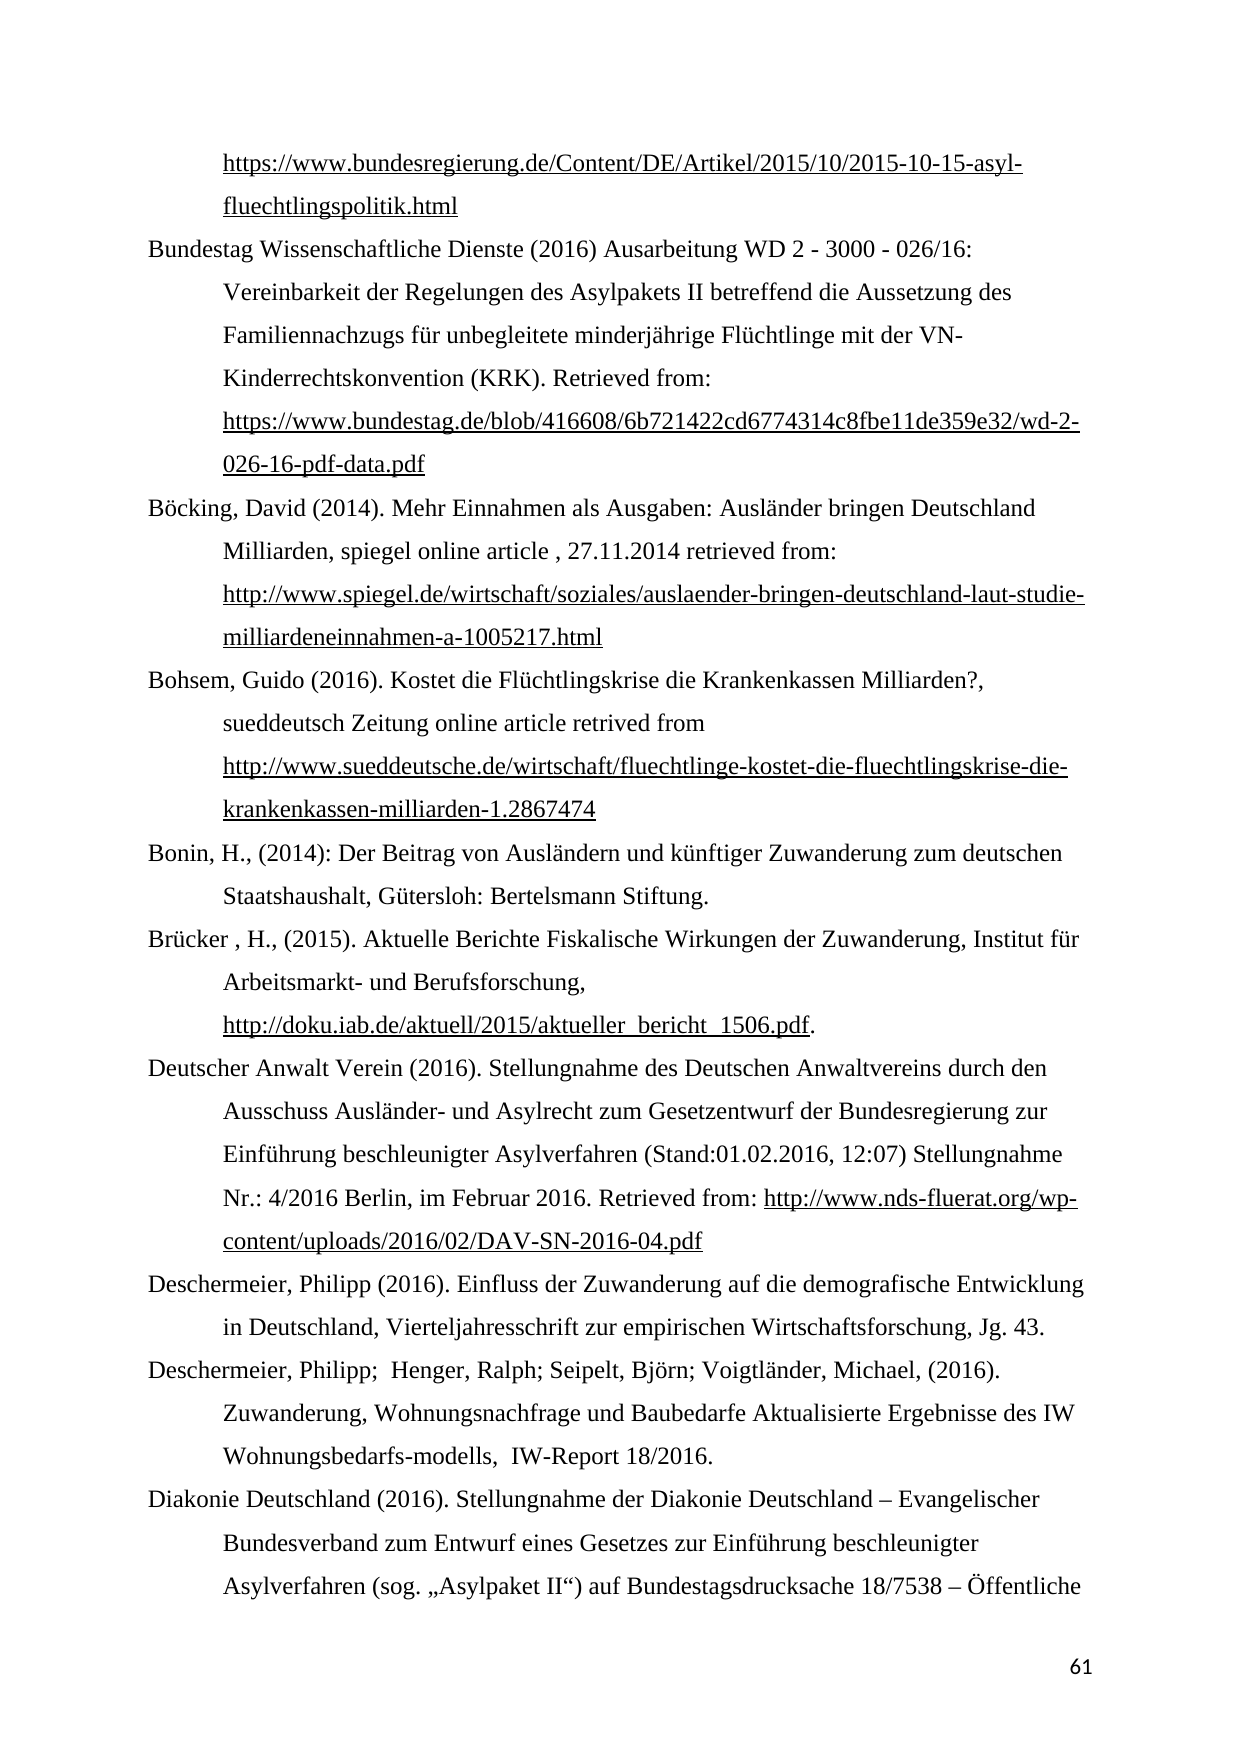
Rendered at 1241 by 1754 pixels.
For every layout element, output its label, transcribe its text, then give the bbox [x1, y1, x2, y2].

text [148, 148, 1093, 219]
text Deschermeier, Philipp (2016). Einfluss der Zuwanderung auf die demografische Entwicklung in Deutschland, Vierteljahresschrift zur empirischen Wirtschaftsforschung, Jg. 43. [148, 1269, 1093, 1341]
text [148, 1484, 1093, 1599]
text Deutscher Anwalt Verein (2016). Stellungnahme des Deutschen Anwaltvereins durch den Ausschuss Ausländer- und Asylrecht zum Gesetzentwurf der Bundesregierung zur Einführung beschleunigter Asylverfahren (Stand:01.02.2016, 12:07) Stellungnahme Nr.: 4/2016 Berlin, im Februar 2016. Retrieved from: http://www.nds-fluerat.org/wp-content/uploads/2016/02/DAV-SN-2016-04.pdf [148, 1053, 1093, 1254]
text Deschermeier, Philipp; Henger, Ralph; Seipelt, Björn; Voigtländer, Michael, (2016). Zuwanderung, Wohnungsnachfrage und Baubedarfe Aktualisierte Ergebnisse des IW Wohnungsbedarfs-modells, IW-Report 18/2016. [148, 1355, 1093, 1470]
text Brücker , H., (2015). Aktuelle Berichte Fiskalische Wirkungen der Zuwanderung, Institut für Arbeitsmarkt- und Berufsforschung, http://doku.iab.de/aktuell/2015/aktueller_bericht_1506.pdf. [148, 924, 1093, 1039]
text Bundestag Wissenschaftliche Dienste (2016) Ausarbeitung WD 2 - 3000 - 026/16: Vereinbarkeit der Regelungen des Asylpakets II betreffend die Aussetzung des Familiennachzugs für unbegleitete minderjährige Flüchtlinge mit der VN-Kinderrechtskonvention (KRK). Retrieved from: https://www.bundestag.de/blob/416608/6b721422cd6774314c8fbe11de359e32/wd-2-026-16-pdf-data.pdf [148, 234, 1093, 478]
text Bohsem, Guido (2016). Kostet die Flüchtlingskrise die Krankenkassen Milliarden?, sueddeutsch Zeitung online article retrived from http://www.sueddeutsche.de/wirtschaft/fluechtlinge-kostet-die-fluechtlingskrise-die-krankenkassen-milliarden-1.2867474 [148, 665, 1093, 823]
text Bonin, H., (2014): Der Beitrag von Ausländern und künftiger Zuwanderung zum deutschen Staatshaushalt, Gütersloh: Bertelsmann Stiftung. [148, 838, 1093, 909]
text Böcking, David (2014). Mehr Einnahmen als Ausgaben: Ausländer bringen Deutschland Milliarden, spiegel online article , 27.11.2014 retrieved from: http://www.spiegel.de/wirtschaft/soziales/auslaender-bringen-deutschland-laut-studie-milliardeneinnahmen-a-1005217.html [148, 493, 1093, 651]
